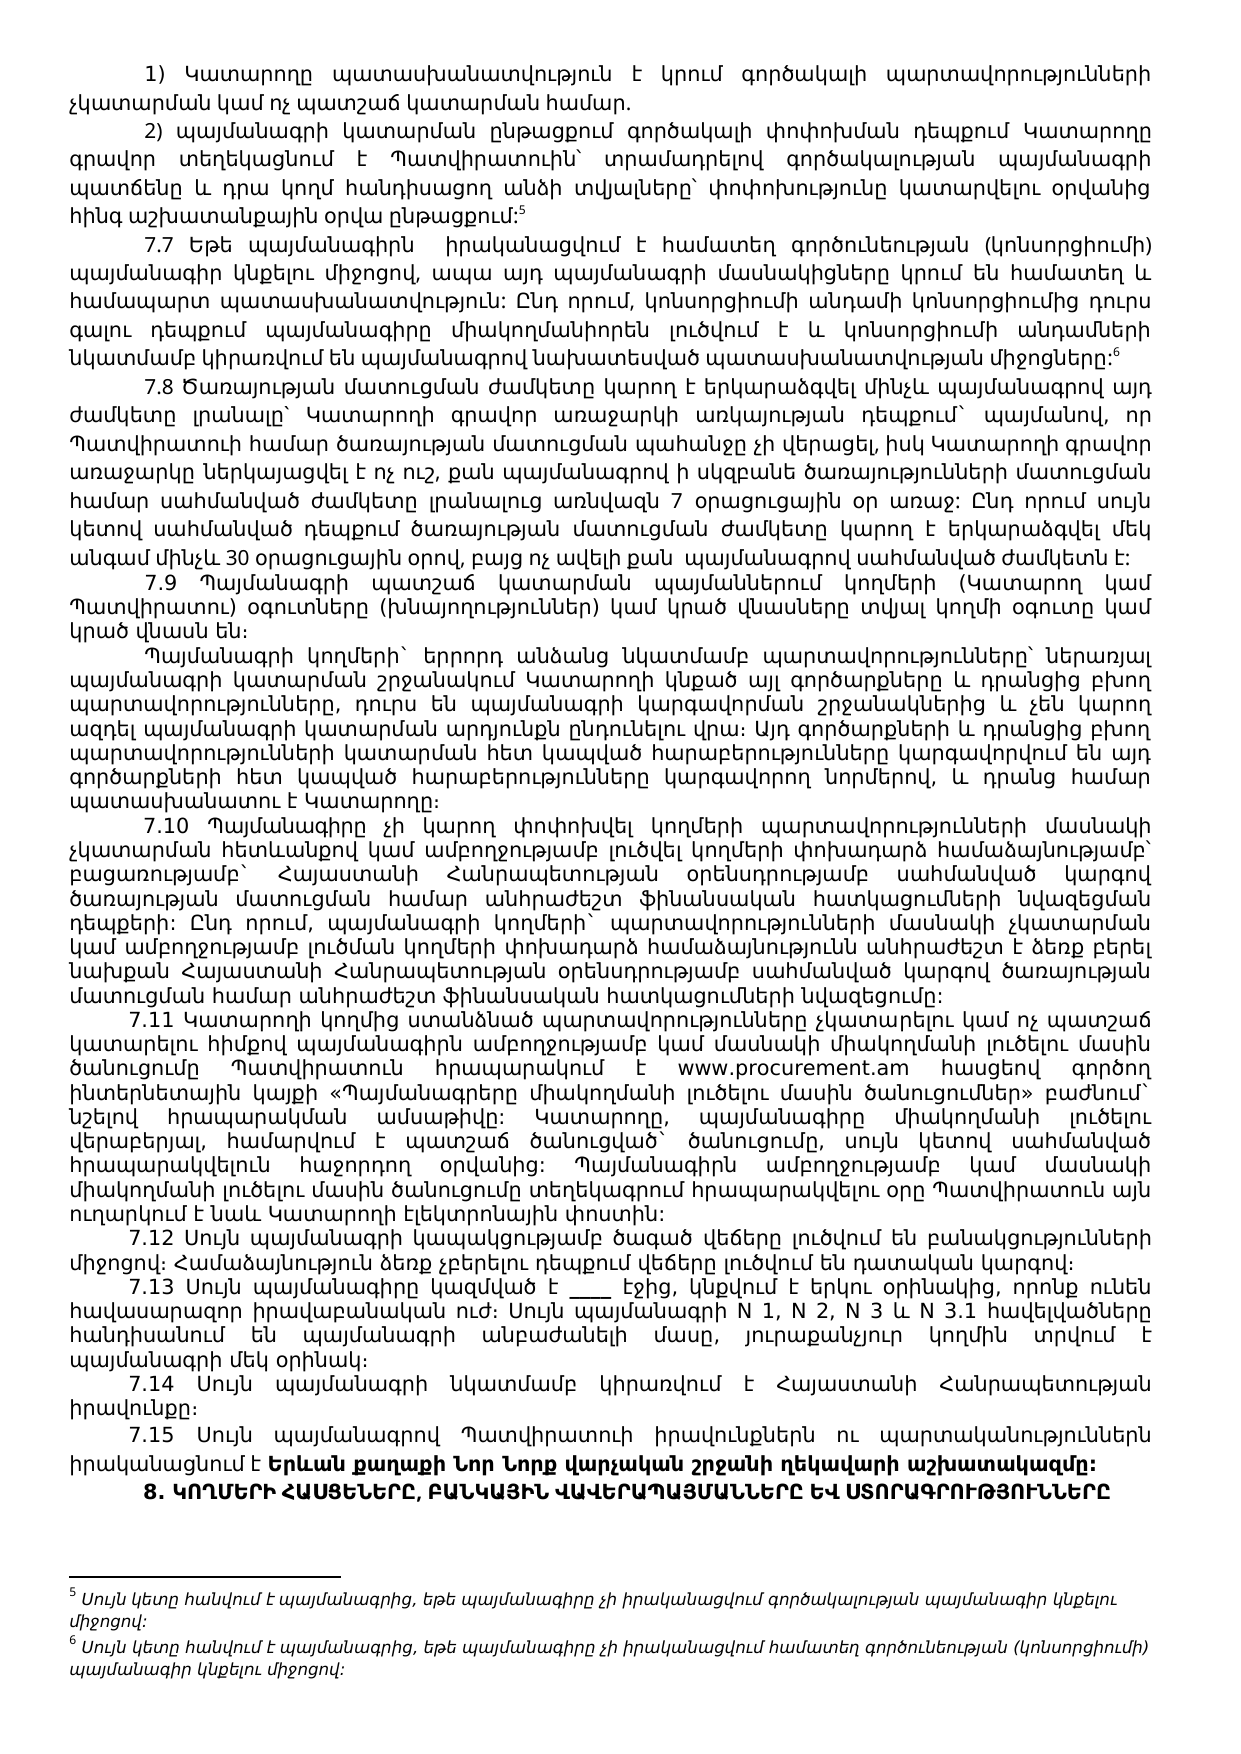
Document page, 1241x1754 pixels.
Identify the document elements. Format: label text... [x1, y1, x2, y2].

text 7.13 Սույն պայմանագիրը կազմված է ____ էջից, կնքվում է երկու օրինակից, որոնք ունեն հավասարազոր իրավաբանական ուժ։ Սույն պայմանագրի N 1, N 2, N 3 և N 3.1 հավելվածները հանդիսանում են պայմանագրի անբաժանելի մասը, յուրաքանչյուր կողմին տրվում է պայմանագրի մեկ օրինակ։ [69, 1275, 1152, 1372]
text 7.10 Պայմանագիրը չի կարող փոփոխվել կողմերի պարտավորությունների մասնակի չկատարման հետևանքով կամ ամբողջությամբ լուծվել կողմերի փոխադարձ համաձայնությամբ՝ բացառությամբ` Հայաստանի Հանրապետության օրենսդրությամբ սահմանված կարգով ծառայության մատուցման համար անհրաժեշտ ֆինանսական հատկացումների նվազեցման դեպքերի: Ընդ որում, պայմանագրի կողմերի` պարտավորությունների մասնակի չկատարման կամ ամբողջությամբ լուծման կողմերի փոխադարձ համաձայնությունն անհրաժեշտ է ձեռք բերել նախքան Հայաստանի Հանրապետության օրենսդրությամբ սահմանված կարգով ծառայության մատուցման համար անհրաժեշտ ֆինանսական հատկացումների նվազեցումը: [69, 814, 1152, 1008]
text 7.15 Սույն պայմանագրով Պատվիրատուի իրավունքներն ու պարտականություններն իրականացնում է Երևան քաղաքի Նոր Նորք վարչական շրջանի ղեկավարի աշխատակազմը: [69, 1421, 1152, 1477]
text 7.14 Սույն պայմանագրի նկատմամբ կիրառվում է Հայաստանի Հանրապետության իրավունքը։ [69, 1372, 1152, 1421]
text 8. ԿՈՂՄԵՐԻ ՀԱՍՑԵՆԵՐԸ, ԲԱՆԿԱՅԻՆ ՎԱՎԵՐԱՊԱՅՄԱՆՆԵՐԸ ԵՎ ՍՏՈՐԱԳՐՈՒԹՅՈՒՆՆԵՐԸ [69, 1477, 1152, 1506]
text 1) Կատարողը պատասխանատվություն է կրում գործակալի պարտավորությունների չկատարման կամ ոչ պատշաճ կատարման համար. [69, 59, 1152, 116]
text 7.7 Եթե պայմանագիրն իրականացվում է համատեղ գործունեության (կոնսորցիումի) պայմանագիր կնքելու միջոցով, ապա այդ պայմանագրի մասնակիցները կրում են համատեղ և համապարտ պատասխանատվություն: Ընդ որում, կոնսորցիումի անդամի կոնսորցիումից դուրս գալու դեպքում պայմանագիրը միակողմանիորեն լուծվում է և կոնսորցիումի անդամների նկատմամբ կիրառվում են պայմանագրով նախատեսված պատասխանատվության միջոցները: [69, 230, 1152, 372]
text 7.9 Պայմանագրի պատշաճ կատարման պայմաններում կողմերի (Կատարող կամ Պատվիրատու) օգուտները (խնայողություններ) կամ կրած վնասները տվյալ կողմի օգուտը կամ կրած վնասն են։ [69, 571, 1152, 644]
text 7.12 Սույն պայմանագրի կապակցությամբ ծագած վեճերը լուծվում են բանակցությունների միջոցով։ Համաձայնություն ձեռք չբերելու դեպքում վեճերը լուծվում են դատական կարգով։ [69, 1226, 1152, 1275]
text Պայմանագրի կողմերի` երրորդ անձանց նկատմամբ պարտավորությունները՝ ներառյալ պայմանագրի կատարման շրջանակում Կատարողի կնքած այլ գործարքները և դրանցից բխող պարտավորությունները, դուրս են պայմանագրի կարգավորման շրջանակներից և չեն կարող ազդել պայմանագրի կատարման արդյունքն ընդունելու վրա։ Այդ գործարքների և դրանցից բխող պարտավորությունների կատարման հետ կապված հարաբերությունները կարգավորվում են այդ գործարքների հետ կապված հարաբերությունները կարգավորող նորմերով, և դրանց համար պատասխանատու է Կատարողը։ [69, 644, 1152, 814]
text 7.8 Ծառայության մատուցման ժամկետը կարող է երկարաձգվել մինչև պայմանագրով այդ ժամկետը լրանալը` Կատարողի գրավոր առաջարկի առկայության դեպքում` պայմանով, որ Պատվիրատուի համար ծառայության մատուցման պահանջը չի վերացել, իսկ Կատարողի գրավոր առաջարկը ներկայացվել է ոչ ուշ, քան պայմանագրով ի սկզբանե ծառայությունների մատուցման համար սահմանված ժամկետը լրանալուց առնվազն 7 օրացուցային օր առաջ: Ընդ որում սույն կետով սահմանված դեպքում ծառայության մատուցման ժամկետը կարող է երկարաձգվել մեկ անգամ մինչև 30 օրացուցային օրով, բայց ոչ ավելի քան պայմանագրով սահմանված ժամկետն է: [69, 372, 1152, 571]
text 7.11 Կատարողի կողմից ստանձնած պարտավորությունները չկատարելու կամ ոչ պատշաճ կատարելու հիմքով պայմանագիրն ամբողջությամբ կամ մասնակի միակողմանի լուծելու մասին ծանուցումը Պատվիրատուն հրապարակում է www.procurement.am հասցեով գործող ինտերնետային կայքի «Պայմանագրերը միակողմանի լուծելու մասին ծանուցումներ» բաժնում` նշելով հրապարակման ամսաթիվը: Կատարողը, պայմանագիրը միակողմանի լուծելու վերաբերյալ, համարվում է պատշաճ ծանուցված` ծանուցումը, սույն կետով սահմանված հրապարակվելուն հաջորդող օրվանից: Պայմանագիրն ամբողջությամբ կամ մասնակի միակողմանի լուծելու մասին ծանուցումը տեղեկագրում հրապարակվելու օրը Պատվիրատուն այն ուղարկում է նաև Կատարողի էլեկտրոնային փոստին: [69, 1008, 1152, 1226]
text 2) պայմանագրի կատարման ընթացքում գործակալի փոփոխման դեպքում Կատարողը գրավոր տեղեկացնում է Պատվիրատուին՝ տրամադրելով գործակալության պայմանագրի պատճենը և դրա կողմ հանդիսացող անձի տվյալները՝ փոփոխությունը կատարվելու օրվանից հինգ աշխատանքային օրվա ընթացքում: [69, 116, 1152, 230]
